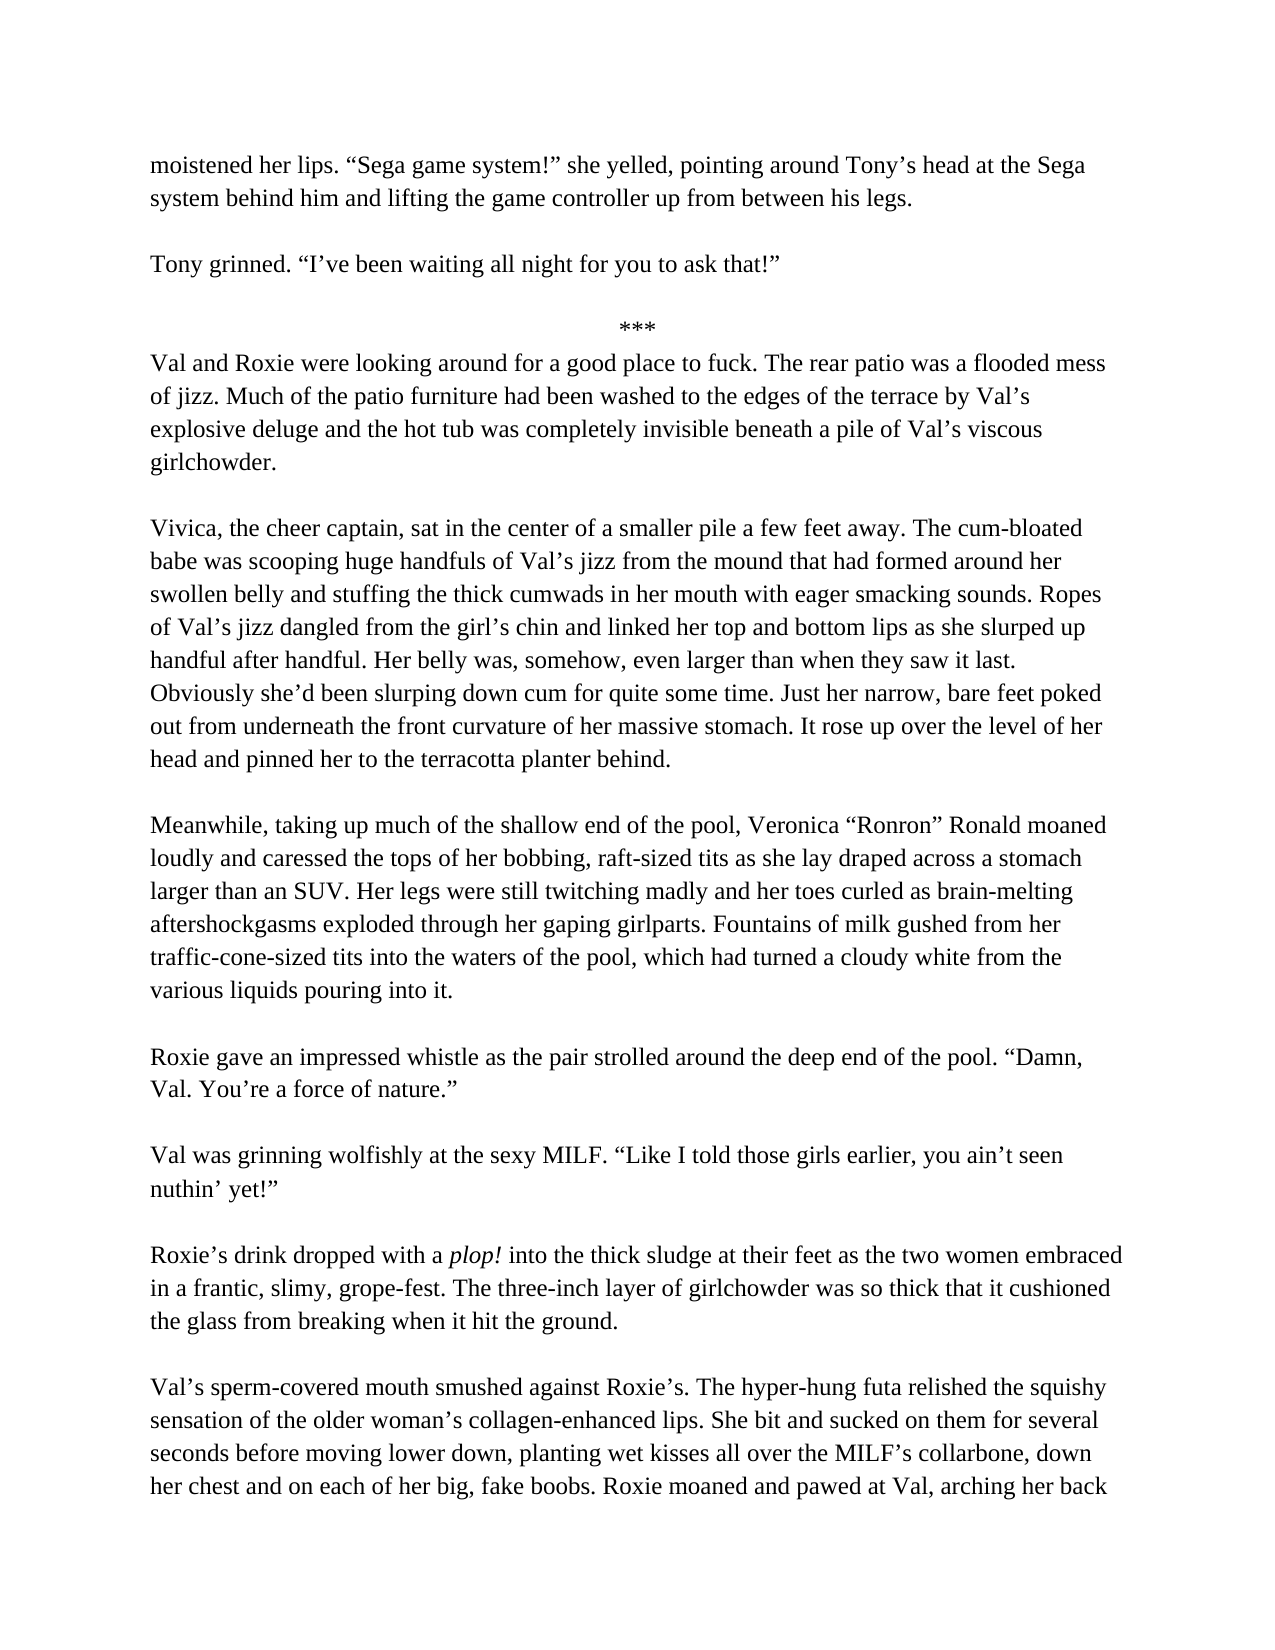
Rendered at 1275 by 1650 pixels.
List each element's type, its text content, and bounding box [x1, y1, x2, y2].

text Val was grinning wolfishly at the sexy MILF. “Like I told those girls earlier, you ain’t seen nuthin’ yet!” [150, 1141, 1125, 1202]
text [150, 150, 1125, 212]
text Vivica, the cheer captain, sat in the center of a smaller pile a few feet away. The cum-bloated babe was scooping huge handfuls of Val’s jizz from the mound that had formed around her swollen belly and stuffing the thick cumwads in her mouth with eager smacking sounds. Ropes of Val’s jizz dangled from the girl’s chin and linked her top and bottom lips as she slurped up handful after handful. Her belly was, somehow, even larger than when they saw it last. Obviously she’d been slurping down cum for quite some time. Just her narrow, bare feet poked out from underneath the front curvature of her massive stomach. It rose up over the level of her head and pinned her to the terracotta planter behind. [150, 513, 1125, 773]
text *** [150, 315, 1125, 344]
text Tony grinned. “I’ve been waiting all night for you to ask that!” [150, 249, 1125, 278]
text Val and Roxie were looking around for a good place to fuck. The rear patio was a flooded mess of jizz. Much of the patio furniture had been washed to the edges of the terrace by Val’s explosive deluge and the hot tub was completely invisible beneath a pile of Val’s viscous girlchowder. [150, 348, 1125, 476]
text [150, 1372, 1125, 1499]
text Roxie gave an impressed whistle as the pair strolled around the deep end of the pool. “Damn, Val. You’re a force of nature.” [150, 1042, 1125, 1103]
text Roxie’s drink dropped with a plop! into the thick sludge at their feet as the two women embraced in a frantic, slimy, grope-fest. The three-inch layer of girlchowder was so thick that it cushioned the glass from breaking when it hit the ground. [150, 1240, 1125, 1334]
text Meanwhile, taking up much of the shallow end of the pool, Veronica “Ronron” Ronald moaned loudly and caressed the tops of her bobbing, raft-sized tits as she lay draped across a stomach larger than an SUV. Her legs were still twitching madly and her toes curled as brain-melting aftershockgasms exploded through her gaping girlparts. Fountains of milk gushed from her traffic-cone-sized tits into the waters of the pool, which had turned a cloudy white from the various liquids pouring into it. [150, 810, 1125, 1004]
